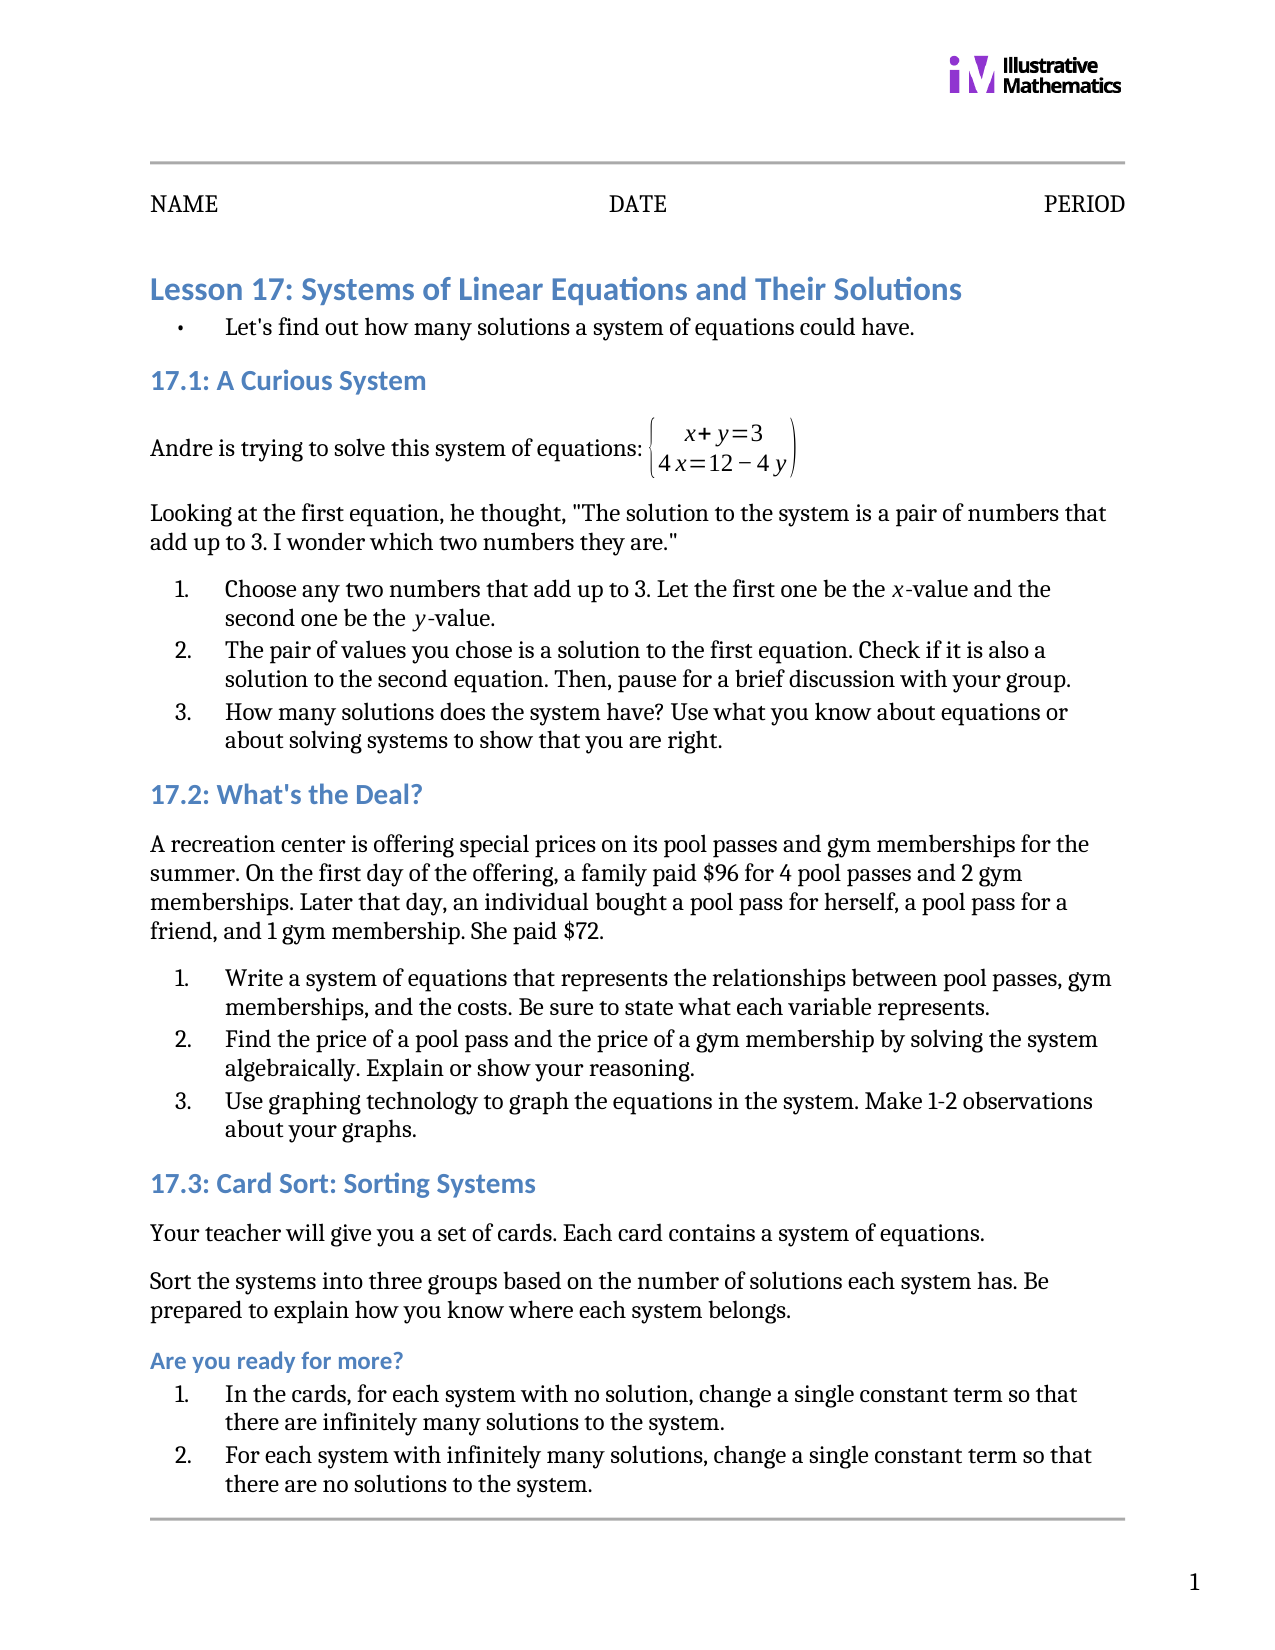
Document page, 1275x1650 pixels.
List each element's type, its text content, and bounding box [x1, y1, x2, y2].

list For each system with infinitely many solutions, change a single constant term so that there are no solutions to the system. [175, 1441, 1125, 1498]
text A recreation center is offering special prices on its pool passes and gym memberships for the summer. On the first day of the offering, a family paid $96 for 4 pool passes and 2 gym memberships. Later that day, an individual bought a pool pass for herself, a pool pass for a friend, and 1 gym membership. She paid $72. [150, 830, 1125, 945]
subtitle 17.3: Card Sort: Sorting Systems [150, 1165, 1125, 1201]
list How many solutions does the system have? Use what you know about equations or about solving systems to show that you are right. [175, 698, 1125, 755]
list Find the price of a pool pass and the price of a gym membership by solving the system algebraically. Explain or show your reasoning. [175, 1025, 1125, 1083]
subtitle 17.1: A Curious System [150, 362, 1125, 398]
text Your teacher will give you a set of cards. Each card contains a system of equations. [150, 1219, 1125, 1248]
list Let's find out how many solutions a system of equations could have. [175, 313, 1125, 342]
subtitle Lesson 17: Systems of Linear Equations and Their Solutions [150, 268, 1125, 309]
list Use graphing technology to graph the equations in the system. Make 1-2 observations about your graphs. [175, 1087, 1125, 1144]
text Andre is trying to solve this system of equations: [150, 417, 1125, 480]
subtitle Are you ready for more? [150, 1345, 1125, 1376]
text Looking at the first equation, he thought, "The solution to the system is a pair of numbers that add up to 3. I wonder which two numbers they are." [150, 499, 1125, 556]
list In the cards, for each system with no solution, change a single constant term so that there are infinitely many solutions to the system. [175, 1379, 1125, 1437]
text Sort the systems into three groups based on the number of solutions each system has. Be prepared to explain how you know where each system belongs. [150, 1267, 1125, 1324]
list Write a system of equations that represents the relationships between pool passes, gym memberships, and the costs. Be sure to state what each variable represents. [175, 964, 1125, 1022]
list The pair of values you chose is a solution to the first equation. Check if it is also a solution to the second equation. Then, pause for a brief discussion with your group. [175, 636, 1125, 694]
list Choose any two numbers that add up to 3. Let the first one be the -value and the second one be the -value. [175, 575, 1125, 633]
subtitle 17.2: What's the Deal? [150, 776, 1125, 812]
picture [949, 55, 1121, 93]
